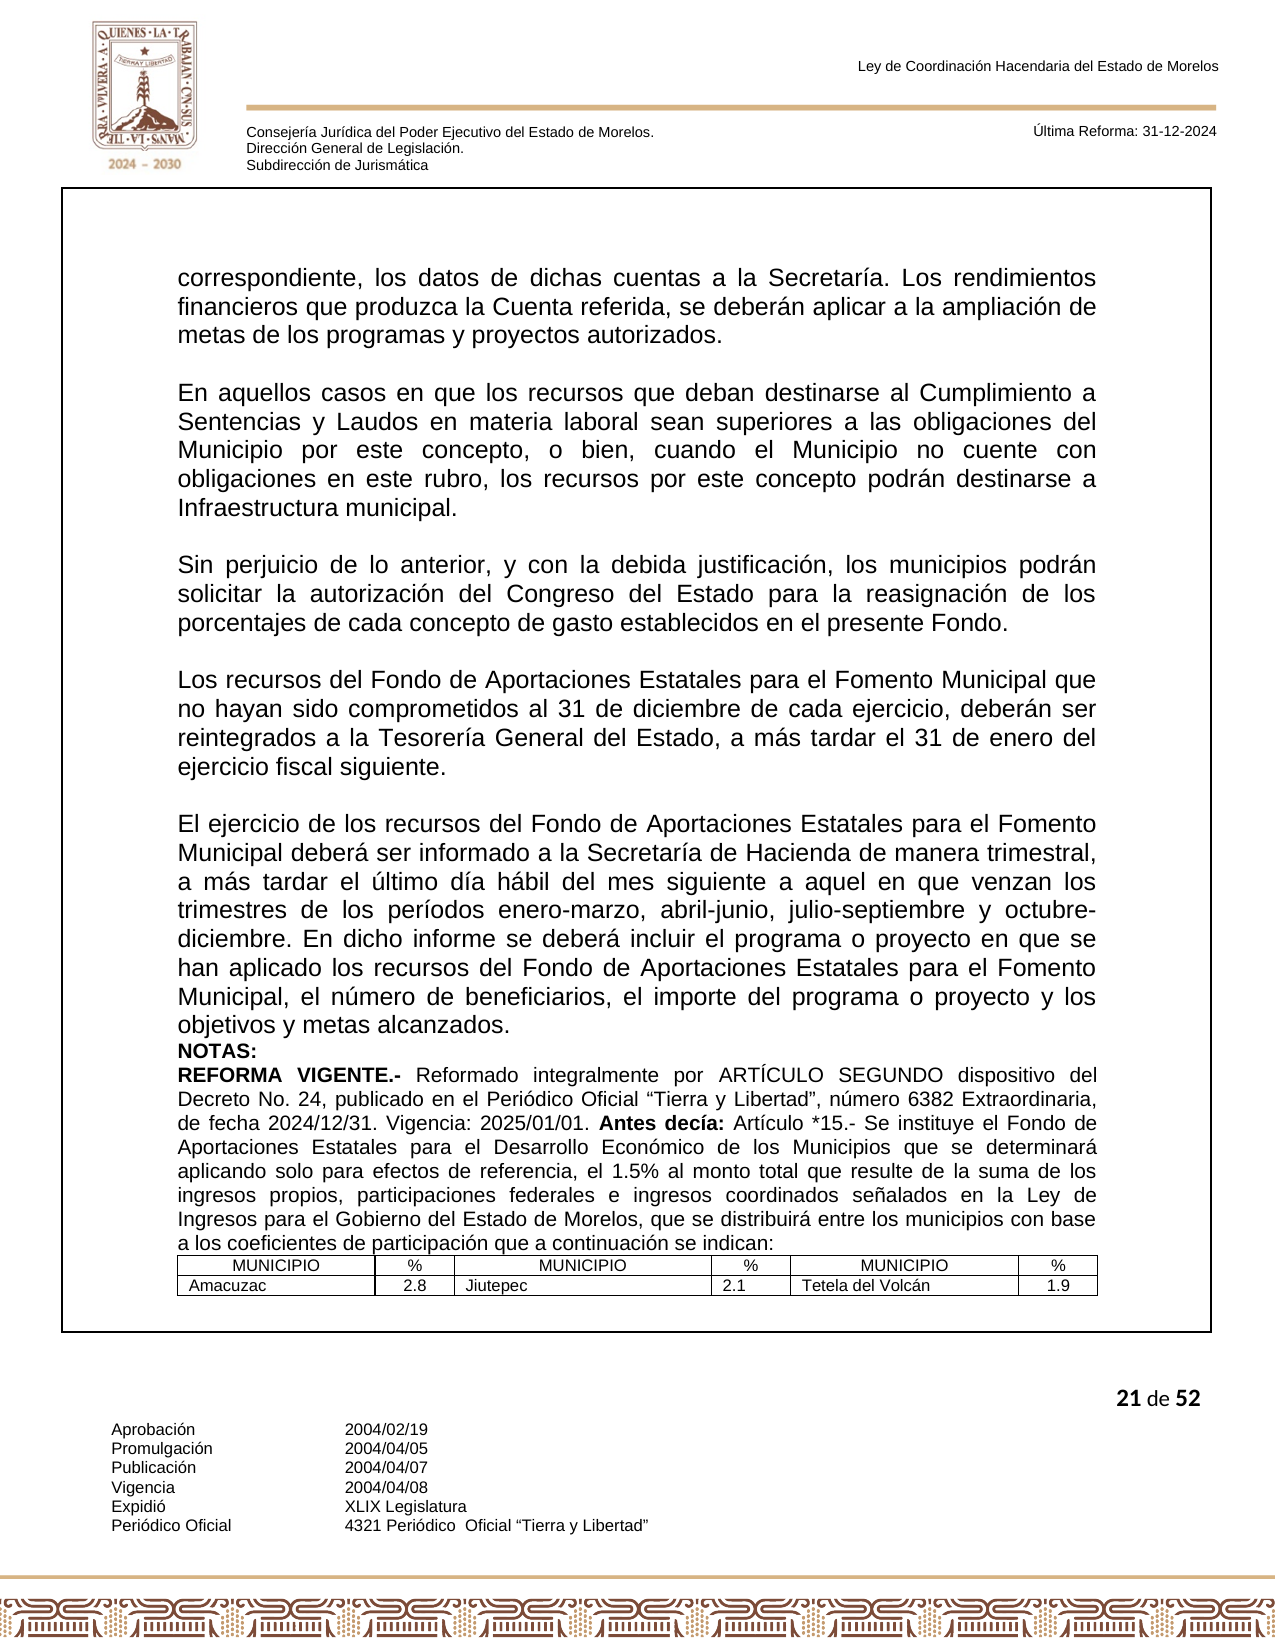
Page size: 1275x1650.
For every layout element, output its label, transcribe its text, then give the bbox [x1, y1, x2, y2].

table_header % [1019, 1256, 1097, 1275]
table_cell Amacuzac [178, 1276, 374, 1295]
table_header MUNICIPIO [791, 1256, 1018, 1275]
text Sin perjuicio de lo anterior, y con la debida justificación, los municipios podrán solicitar la autorización del Congreso del Estado para la reasignación de los porcentajes de cada concepto de gasto establecidos en el presente Fondo. [177, 550, 1098, 637]
text El ejercicio de los recursos del Fondo de Aportaciones Estatales para el Fomento Municipal deberá ser informado a la Secretaría de Hacienda de manera trimestral, a más tardar el último día hábil del mes siguiente a aquel en que venzan los trimestres de los períodos enero-marzo, abril-junio, julio-septiembre y octubre-diciembre. En dicho informe se deberá incluir el programa o proyecto en que se han aplicado los recursos del Fondo de Aportaciones Estatales para el Fomento Municipal, el número de beneficiarios, el importe del programa o proyecto y los objetivos y metas alcanzados. [177, 809, 1098, 1039]
text NOTAS: [177, 1039, 1098, 1063]
text En aquellos casos en que los recursos que deban destinarse al Cumplimiento a Sentencias y Laudos en materia laboral sean superiores a las obligaciones del Municipio por este concepto, o bien, cuando el Municipio no cuente con obligaciones en este rubro, los recursos por este concepto podrán destinarse a Infraestructura municipal. [177, 378, 1098, 522]
table_header % [376, 1256, 454, 1275]
table_header MUNICIPIO [455, 1256, 711, 1275]
text Los recursos del Fondo de Aportaciones Estatales para el Fomento Municipal que no hayan sido comprometidos al 31 de diciembre de cada ejercicio, deberán ser reintegrados a la Tesorería General del Estado, a más tardar el 31 de enero del ejercicio fiscal siguiente. [177, 665, 1098, 780]
table_cell 2.1 [712, 1276, 790, 1295]
table_cell Jiutepec [455, 1276, 711, 1295]
table_cell Tetela del Volcán [791, 1276, 1018, 1295]
picture [246, 86, 1217, 120]
table_header % [712, 1256, 790, 1275]
table_cell 1.9 [1019, 1276, 1097, 1295]
text REFORMA VIGENTE.- Reformado integralmente por ARTÍCULO SEGUNDO dispositivo del Decreto No. 24, publicado en el Periódico Oficial “Tierra y Libertad”, número 6382 Extraordinaria, de fecha 2024/12/31. Vigencia: 2025/01/01. Antes decía: Artículo *15.- Se instituye el Fondo de Aportaciones Estatales para el Desarrollo Económico de los Municipios que se determinará aplicando solo para efectos de referencia, el 1.5% al monto total que resulte de la suma de los ingresos propios, participaciones federales e ingresos coordinados señalados en la Ley de Ingresos para el Gobierno del Estado de Morelos, que se distribuirá entre los municipios con base a los coeficientes de participación que a continuación se indican: [177, 1063, 1098, 1255]
table_header MUNICIPIO [178, 1256, 374, 1275]
picture [0, 1567, 1275, 1650]
picture [87, 14, 215, 175]
table_cell 2.8 [376, 1276, 454, 1295]
